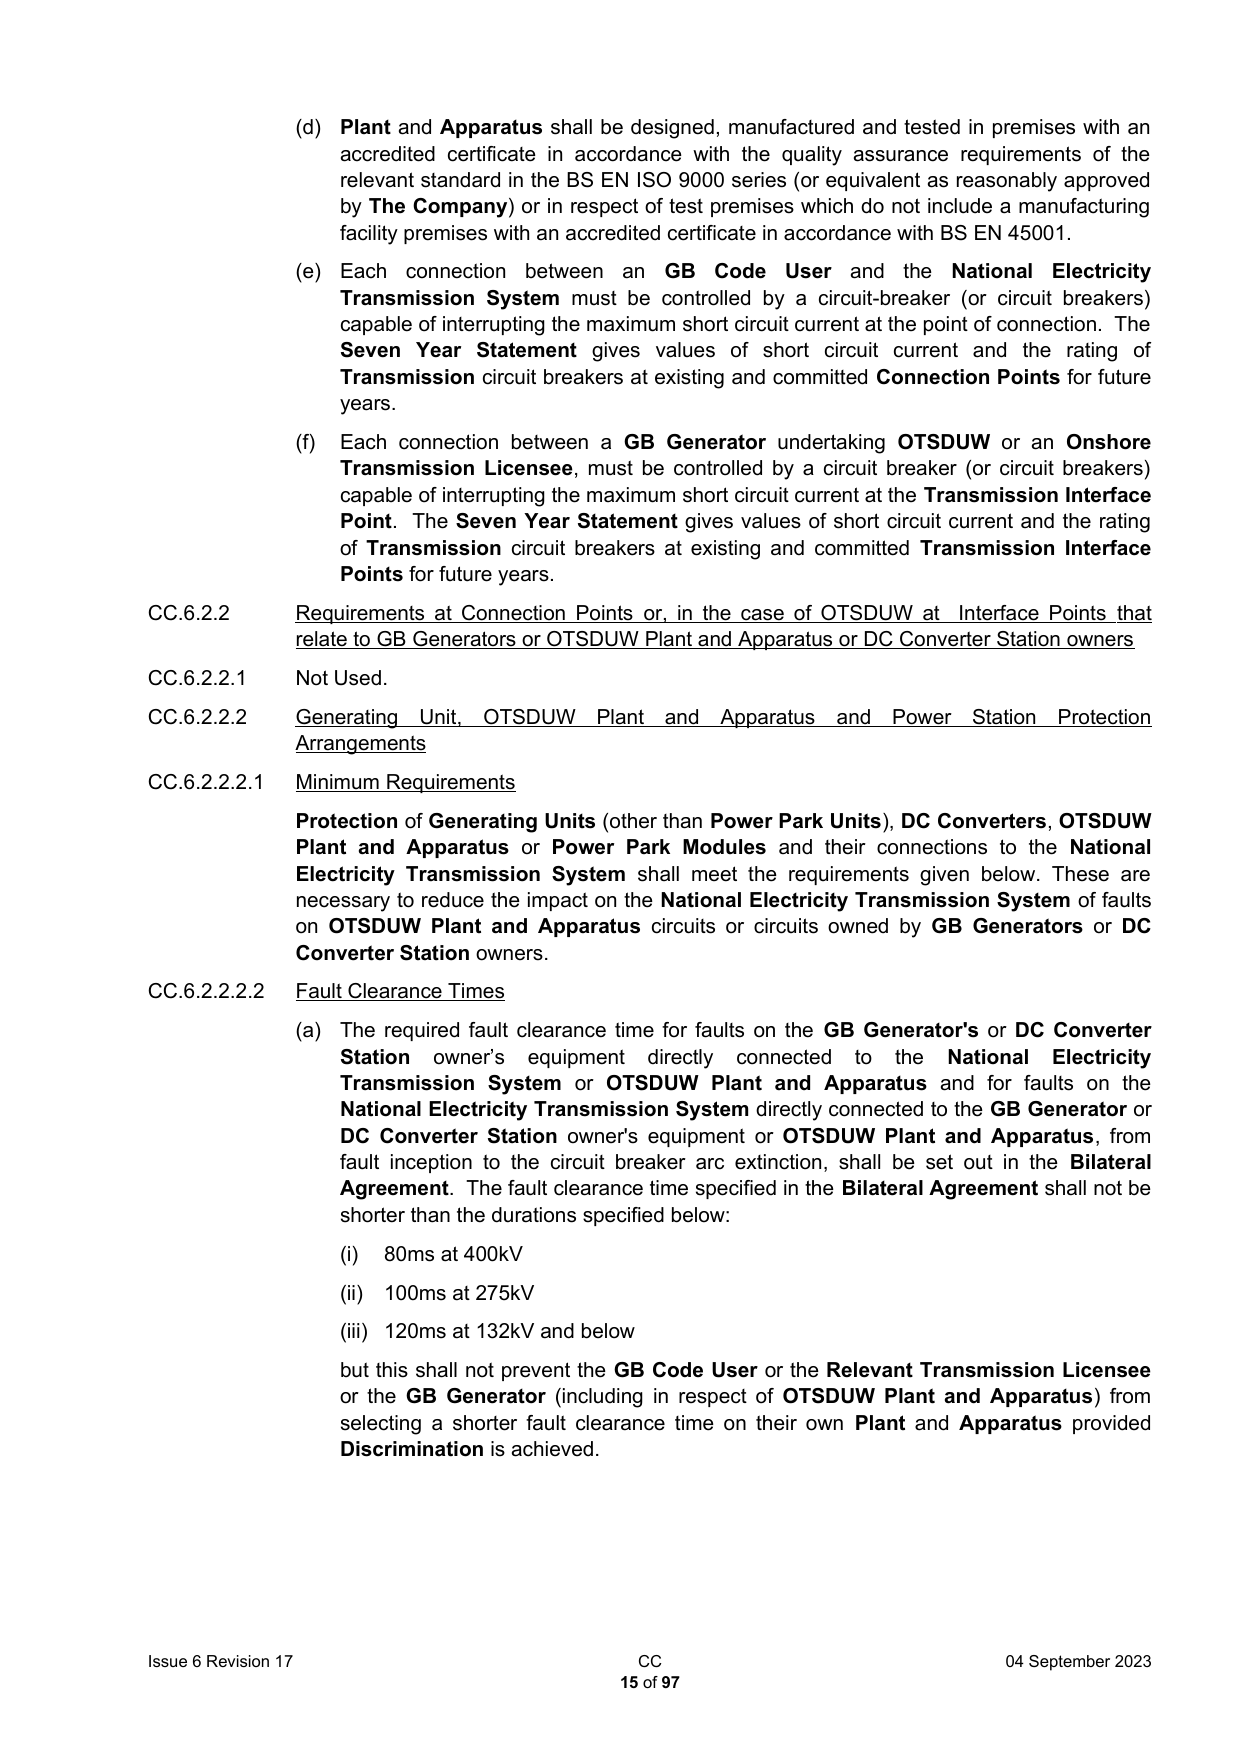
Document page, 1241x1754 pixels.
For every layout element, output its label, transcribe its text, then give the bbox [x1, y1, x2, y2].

text CC.6.2.2.1 Not Used. [148, 666, 1152, 690]
text Protection of Generating Units (other than Power Park Units), DC Converters, OTSDUW Plant and Apparatus or Power Park Modules and their connections to the National Electricity Transmission System shall meet the requirements given below. These are necessary to reduce the impact on the National Electricity Transmission System of faults on OTSDUW Plant and Apparatus circuits or circuits owned by GB Generators or DC Converter Station owners. [148, 809, 1152, 964]
text CC.6.2.2.2 Generating Unit, OTSDUW Plant and Apparatus and Power Station Protection Arrangements [148, 704, 1152, 755]
text (d) Plant and Apparatus shall be designed, manufactured and tested in premises with an accredited certificate in accordance with the quality assurance requirements of the relevant standard in the BS EN ISO 9000 series (or equivalent as reasonably approved by The Company) or in respect of test premises which do not include a manufacturing facility premises with an accredited certificate in accordance with BS EN 45001. [295, 115, 1152, 244]
text CC.6.2.2.2.1 Minimum Requirements [148, 770, 1152, 794]
text (iii) 120ms at 132kV and below [340, 1319, 1152, 1343]
text (a) The required fault clearance time for faults on the GB Generator's or DC Converter Station owner’s equipment directly connected to the National Electricity Transmission System or OTSDUW Plant and Apparatus and for faults on the National Electricity Transmission System directly connected to the GB Generator or DC Converter Station owner's equipment or OTSDUW Plant and Apparatus, from fault inception to the circuit breaker arc extinction, shall be set out in the Bilateral Agreement. The fault clearance time specified in the Bilateral Agreement shall not be shorter than the durations specified below: [295, 1018, 1152, 1227]
text (e) Each connection between an GB Code User and the National Electricity Transmission System must be controlled by a circuit-breaker (or circuit breakers) capable of interrupting the maximum short circuit current at the point of connection. The Seven Year Statement gives values of short circuit current and the rating of Transmission circuit breakers at existing and committed Connection Points for future years. [295, 259, 1152, 415]
text but this shall not prevent the GB Code User or the Relevant Transmission Licensee or the GB Generator (including in respect of OTSDUW Plant and Apparatus) from selecting a shorter fault clearance time on their own Plant and Apparatus provided Discrimination is achieved. [295, 1358, 1152, 1461]
text (ii) 100ms at 275kV [340, 1280, 1152, 1304]
text CC.6.2.2 Requirements at Connection Points or, in the case of OTSDUW at Interface Points that relate to GB Generators or OTSDUW Plant and Apparatus or DC Converter Station owners [148, 601, 1152, 651]
text CC.6.2.2.2.2 Fault Clearance Times [148, 979, 1152, 1003]
text (i) 80ms at 400kV [340, 1241, 1152, 1265]
text (f) Each connection between a GB Generator undertaking OTSDUW or an Onshore Transmission Licensee, must be controlled by a circuit breaker (or circuit breakers) capable of interrupting the maximum short circuit current at the Transmission Interface Point. The Seven Year Statement gives values of short circuit current and the rating of Transmission circuit breakers at existing and committed Transmission Interface Points for future years. [295, 430, 1152, 586]
